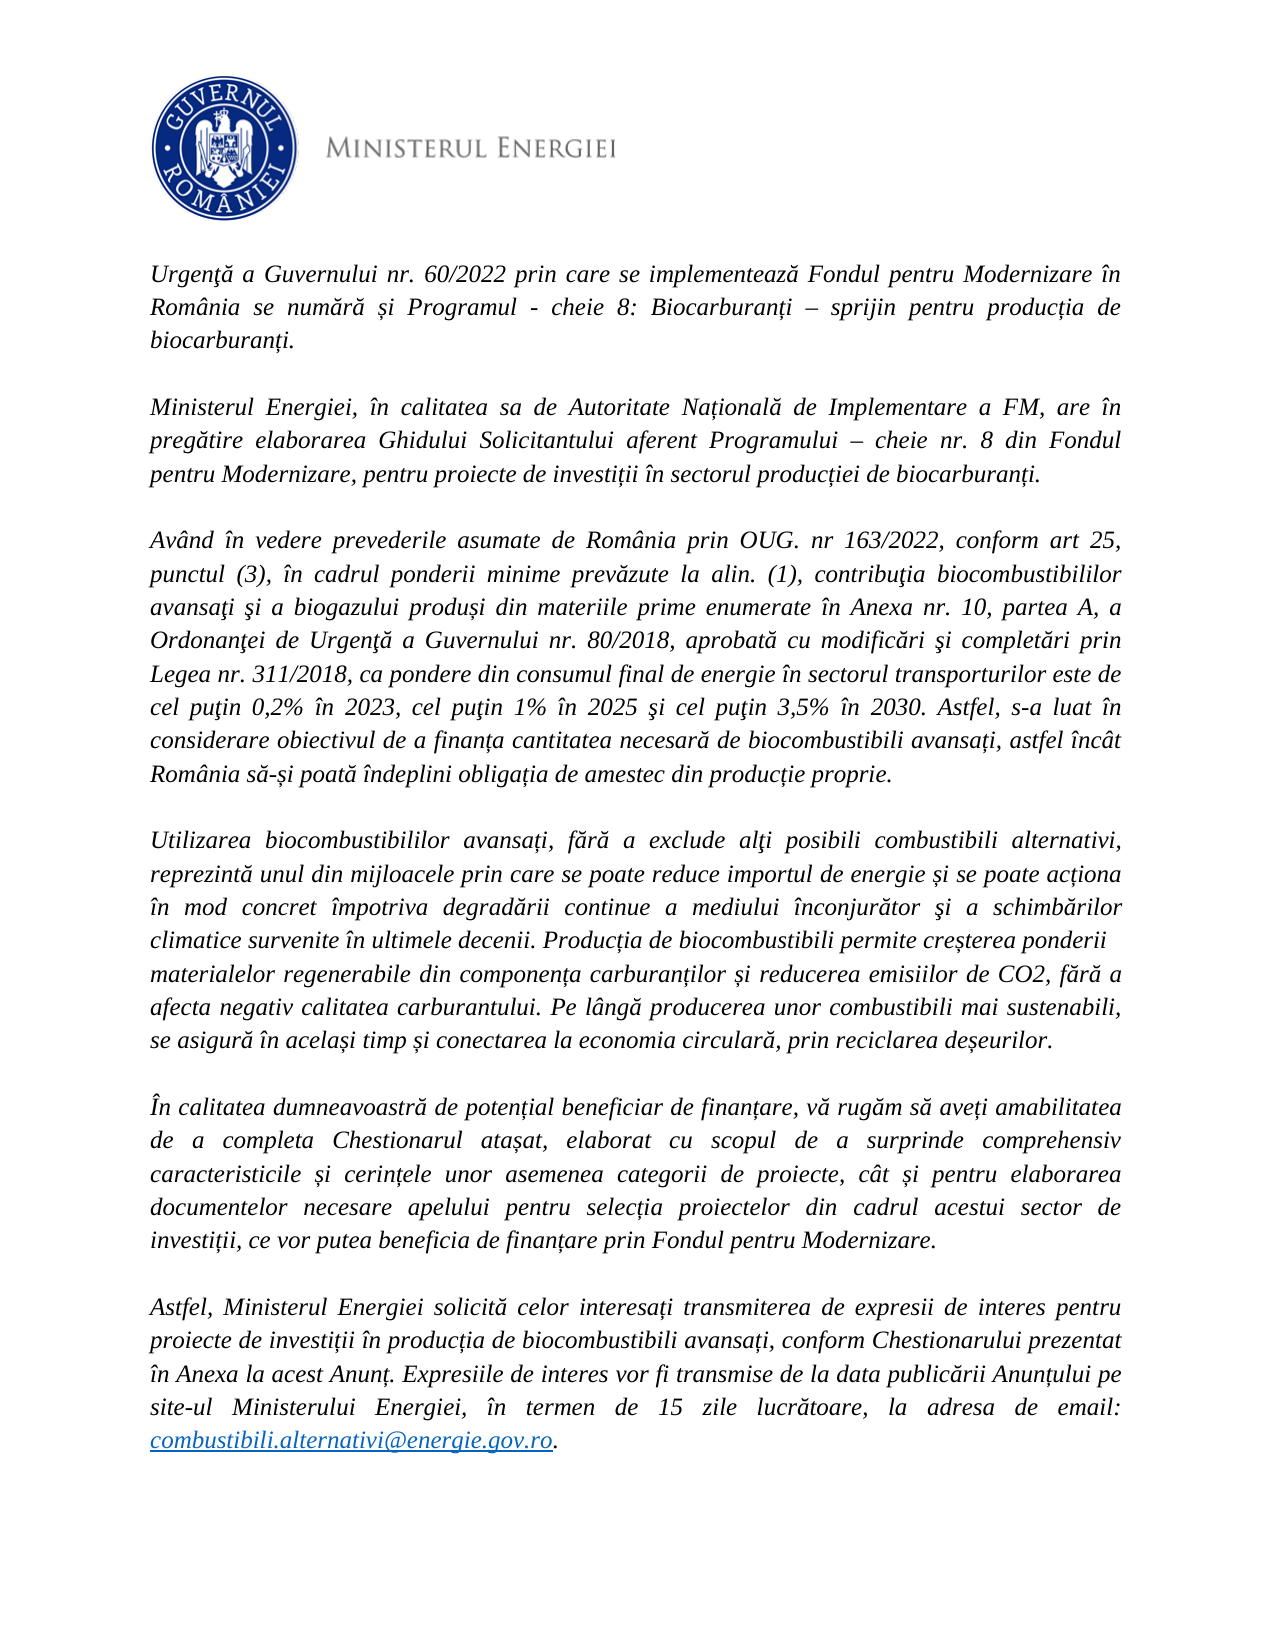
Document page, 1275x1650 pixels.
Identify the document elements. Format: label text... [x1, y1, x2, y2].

text Urgenţă a Guvernului nr. 60/2022 prin care se implementează Fondul pentru Modernizare în România se numără și Programul - cheie 8: Biocarburanți – sprijin pentru producția de biocarburanți. [150, 255, 1125, 355]
text Astfel, Ministerul Energiei solicită celor interesați transmiterea de expresii de interes pentru proiecte de investiții în producția de biocombustibili avansați, conform Chestionarului prezentat în Anexa la acest Anunț. Expresiile de interes vor fi transmise de la data publicării Anunțului pe site-ul Ministerului Energiei, în termen de 15 zile lucrătoare, la adresa de email: combustibili.alternativi@energie.gov.ro. [150, 1289, 1125, 1455]
text materialelor regenerabile din componența carburanților și reducerea emisiilor de CO2, fără a afecta negativ calitatea carburantului. Pe lângă producerea unor combustibili mai sustenabili, se asigură în același timp și conectarea la economia circulară, prin reciclarea deșeurilor. [150, 955, 1125, 1055]
text În calitatea dumneavoastră de potențial beneficiar de finanțare, vă rugăm să aveți amabilitatea de a completa Chestionarul atașat, elaborat cu scopul de a surprinde comprehensiv caracteristicile și cerințele unor asemenea categorii de proiecte, cât și pentru elaborarea documentelor necesare apelului pentru selecția proiectelor din cadrul acestui sector de investiții, ce vor putea beneficia de finanțare prin Fondul pentru Modernizare. [150, 1089, 1125, 1255]
text Utilizarea biocombustibililor avansați, fără a exclude alţi posibili combustibili alternativi, reprezintă unul din mijloacele prin care se poate reduce importul de energie și se poate acționa în mod concret împotriva degradării continue a mediului înconjurător şi a schimbărilor climatice survenite în ultimele decenii. Producția de biocombustibili permite creșterea ponderii [150, 822, 1125, 955]
picture [150, 75, 615, 222]
text Având în vedere prevederile asumate de România prin OUG. nr 163/2022, conform art 25, punctul (3), în cadrul ponderii minime prevăzute la alin. (1), contribuţia biocombustibililor avansaţi şi a biogazului produși din materiile prime enumerate în Anexa nr. 10, partea A, a Ordonanţei de Urgenţă a Guvernului nr. 80/2018, aprobată cu modificări şi completări prin Legea nr. 311/2018, ca pondere din consumul final de energie în sectorul transporturilor este de cel puţin 0,2% în 2023, cel puţin 1% în 2025 şi cel puţin 3,5% în 2030. Astfel, s-a luat în considerare obiectivul de a finanța cantitatea necesară de biocombustibili avansați, astfel încât România să-și poată îndeplini obligația de amestec din producție proprie. [150, 522, 1125, 789]
text Ministerul Energiei, în calitatea sa de Autoritate Națională de Implementare a FM, are în pregătire elaborarea Ghidului Solicitantului aferent Programului – cheie nr. 8 din Fondul pentru Modernizare, pentru proiecte de investiții în sectorul producției de biocarburanți. [150, 389, 1125, 489]
